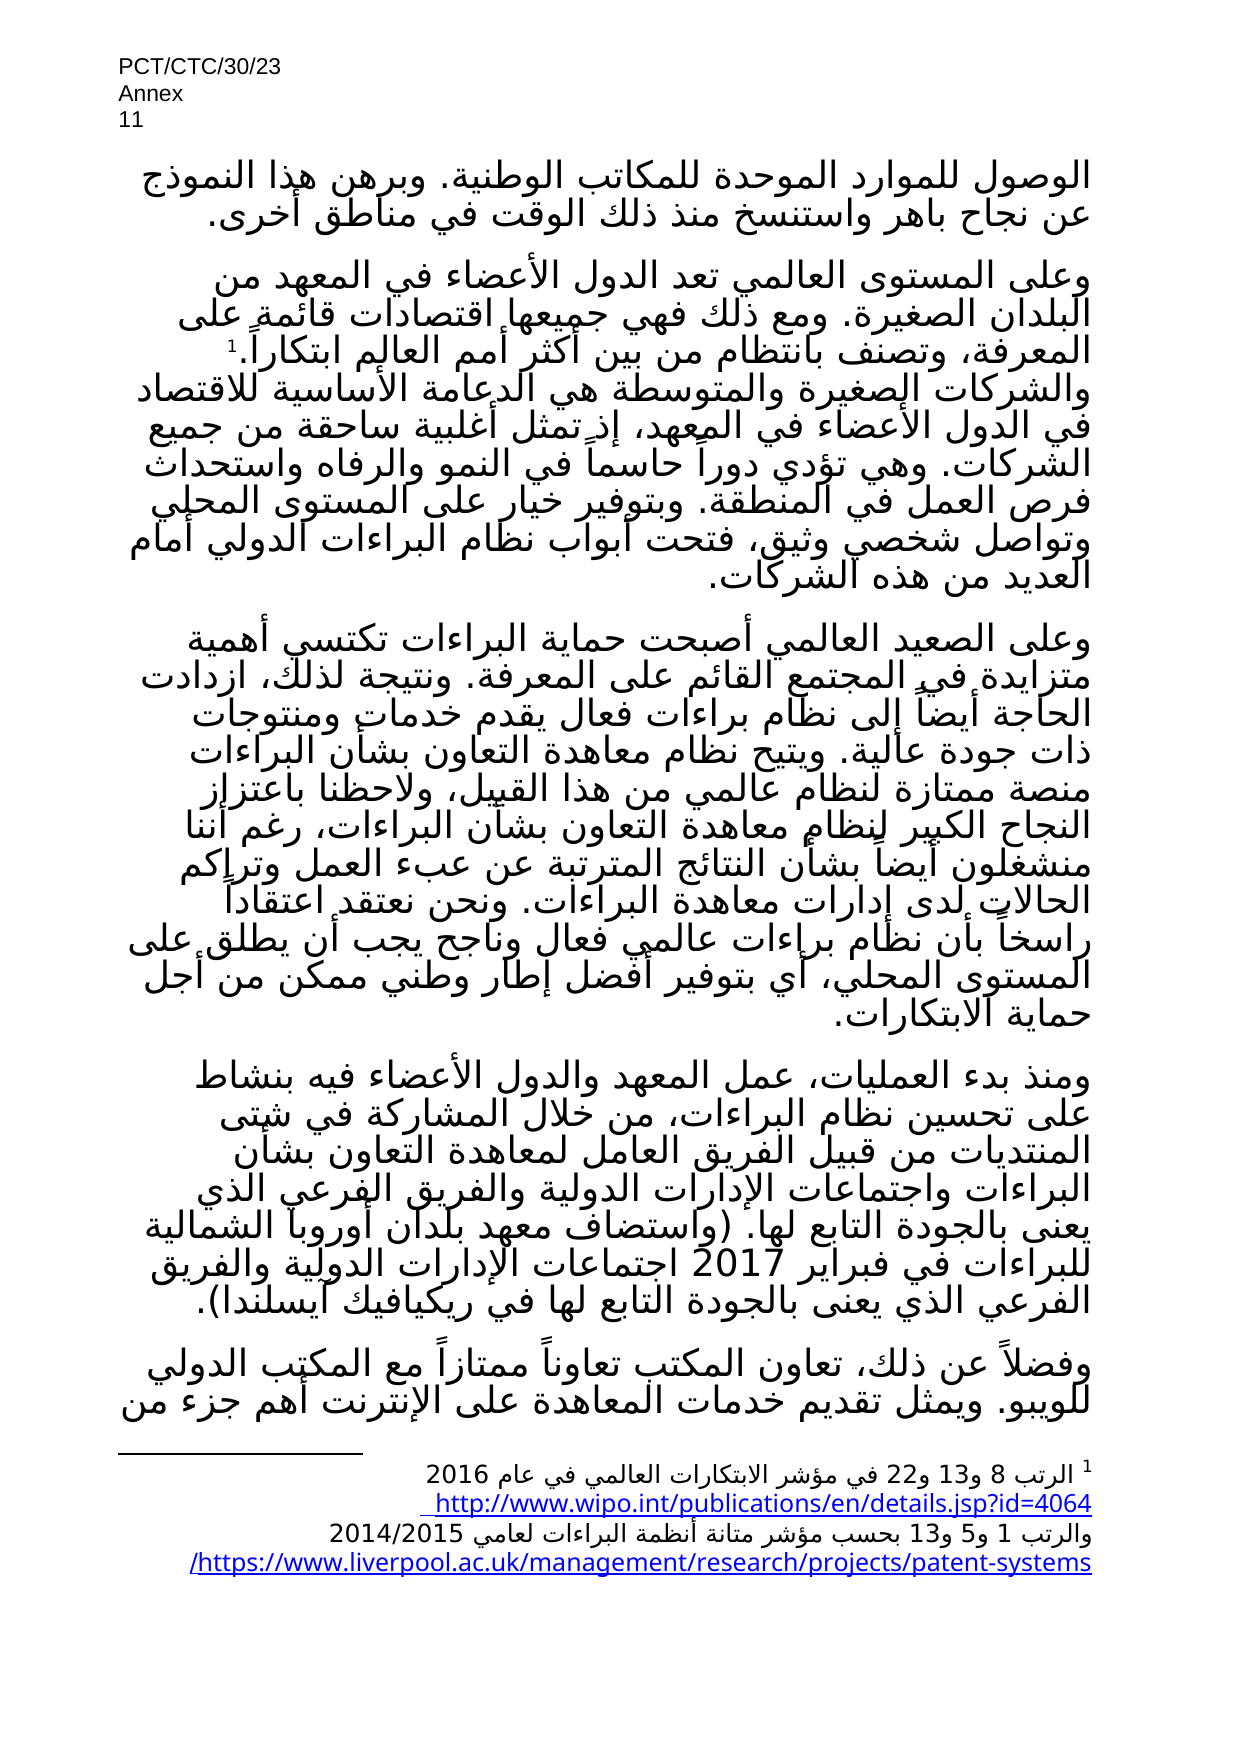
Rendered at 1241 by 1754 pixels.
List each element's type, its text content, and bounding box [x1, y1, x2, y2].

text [118, 158, 1092, 233]
text وعلى الصعيد العالمي أصبحت حماية البراءات تكتسي أهمية متزايدة في المجتمع القائم على المعرفة. ونتيجة لذلك، ازدادت الحاجة أيضاً إلى نظام براءات فعال يقدم خدمات ومنتوجات ذات جودة عالية. ويتيح نظام معاهدة التعاون بشأن البراءات منصة ممتازة لنظام عالمي من هذا القبيل، ولاحظنا باعتزاز النجاح الكبير لنظام معاهدة التعاون بشأن البراءات، رغم أننا منشغلون أيضاً بشأن النتائج المترتبة عن عبء العمل وتراكم الحالات لدى إدارات معاهدة البراءات. ونحن نعتقد اعتقاداً راسخاً بأن نظام براءات عالمي فعال وناجح يجب أن يطلق على المستوى المحلي، أي بتوفير أفضل إطار وطني ممكن من أجل حماية الابتكارات. [118, 621, 1092, 1033]
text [118, 1346, 1092, 1421]
text ومنذ بدء العمليات، عمل المعهد والدول الأعضاء فيه بنشاط على تحسين نظام البراءات، من خلال المشاركة في شتى المنتديات من قبيل الفريق العامل لمعاهدة التعاون بشأن البراءات واجتماعات الإدارات الدولية والفريق الفرعي الذي يعنى بالجودة التابع لها. (واستضاف معهد بلدان أوروبا الشمالية للبراءات في فبراير 2017 اجتماعات الإدارات الدولية والفريق الفرعي الذي يعنى بالجودة التابع لها في ريكيافيك آيسلندا). [118, 1058, 1092, 1321]
text وعلى المستوى العالمي تعد الدول الأعضاء في المعهد من البلدان الصغيرة. ومع ذلك فهي جميعها اقتصادات قائمة على المعرفة، وتصنف بانتظام من بين أكثر أمم العالم ابتكاراً. والشركات الصغيرة والمتوسطة هي الدعامة الأساسية للاقتصاد في الدول الأعضاء في المعهد، إذ تمثل أغلبية ساحقة من جميع الشركات. وهي تؤدي دوراً حاسماً في النمو والرفاه واستحداث فرص العمل في المنطقة. وبتوفير خيار على المستوى المحلي وتواصل شخصي وثيق، فتحت أبواب نظام البراءات الدولي أمام العديد من هذه الشركات. [118, 258, 1092, 596]
